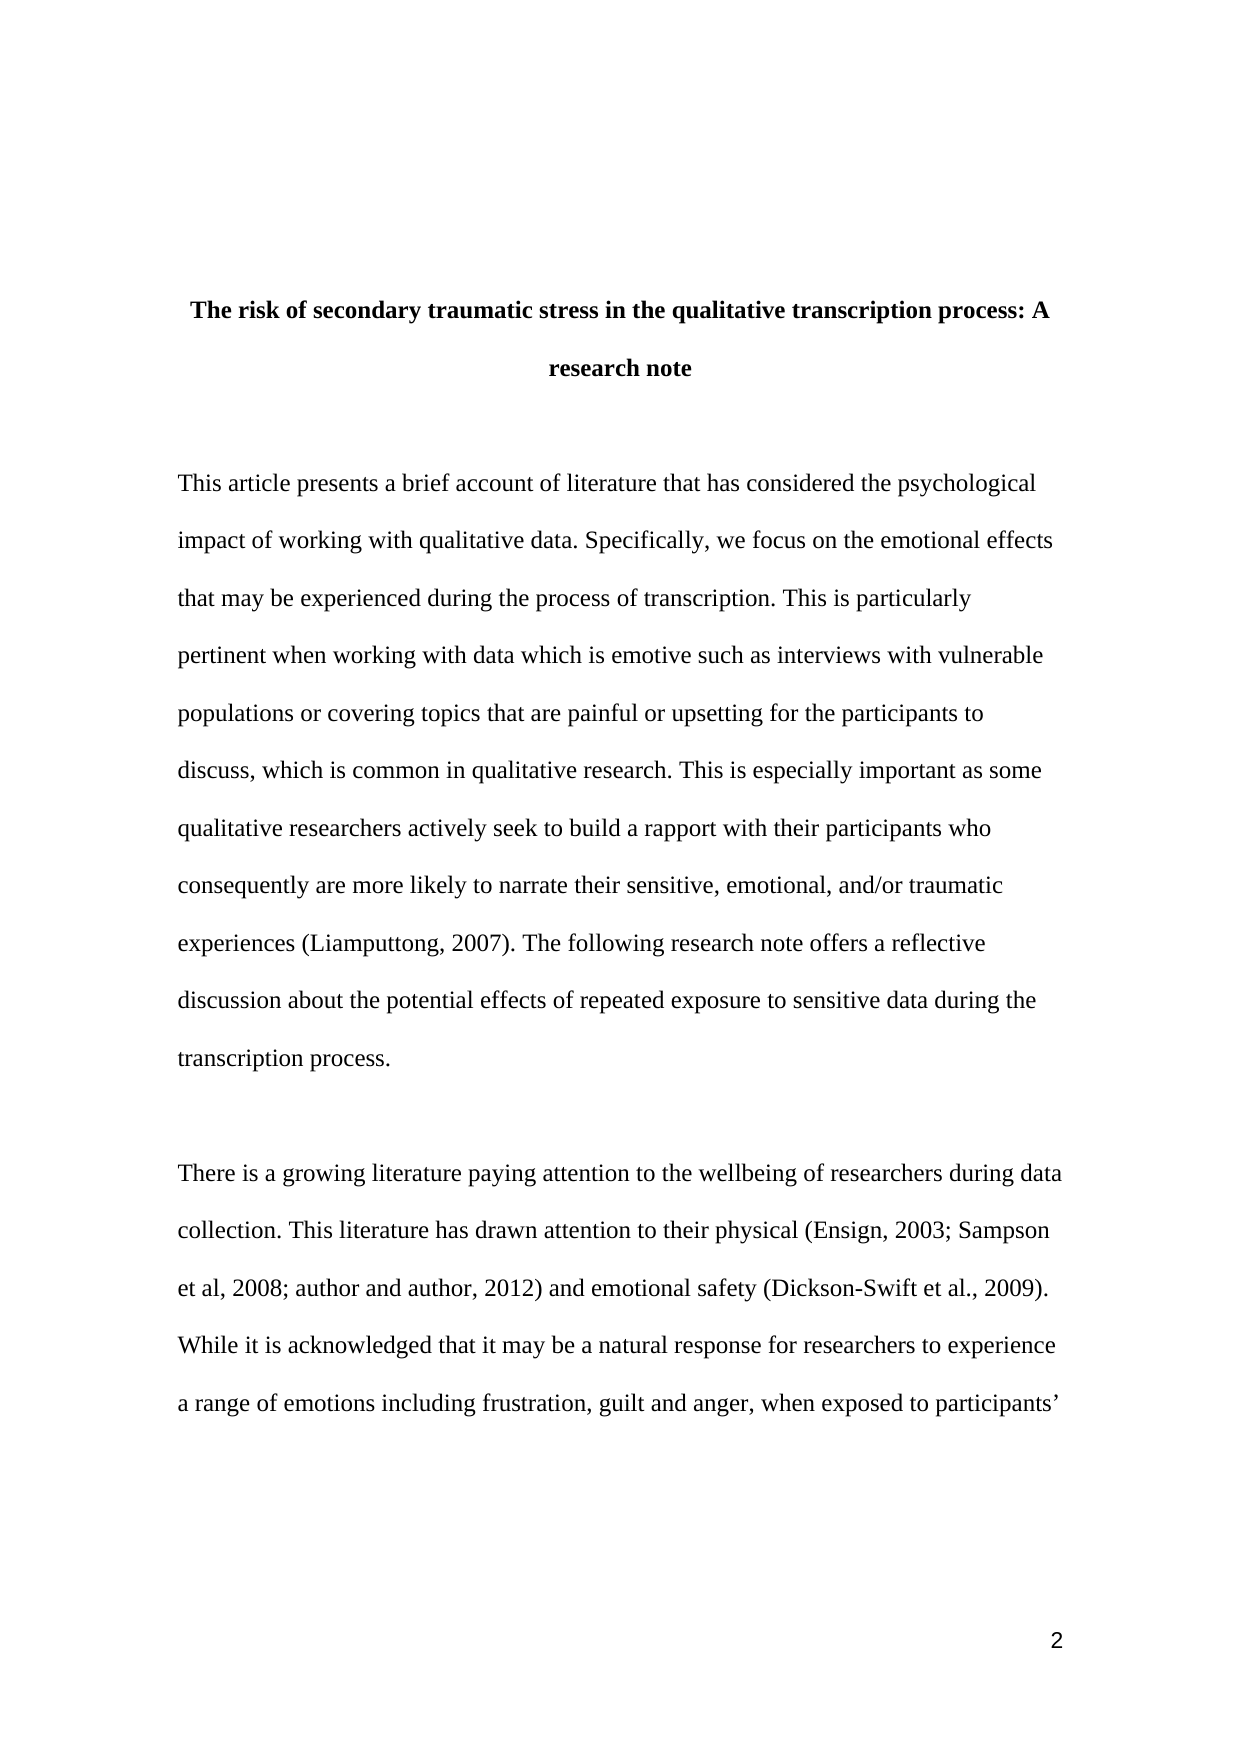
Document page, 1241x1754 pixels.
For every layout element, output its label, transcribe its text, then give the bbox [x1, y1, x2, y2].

text The risk of secondary traumatic stress in the qualitative transcription process: A research note [177, 295, 1063, 382]
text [177, 1158, 1063, 1417]
text This article presents a brief account of literature that has considered the psychological impact of working with qualitative data. Specifically, we focus on the emotional effects that may be experienced during the process of transcription. This is particularly pertinent when working with data which is emotive such as interviews with vulnerable populations or covering topics that are painful or upsetting for the participants to discuss, which is common in qualitative research. This is especially important as some qualitative researchers actively seek to build a rapport with their participants who consequently are more likely to narrate their sensitive, emotional, and/or traumatic experiences (Liamputtong, 2007). The following research note offers a reflective discussion about the potential effects of repeated exposure to sensitive data during the transcription process. [177, 468, 1063, 1072]
